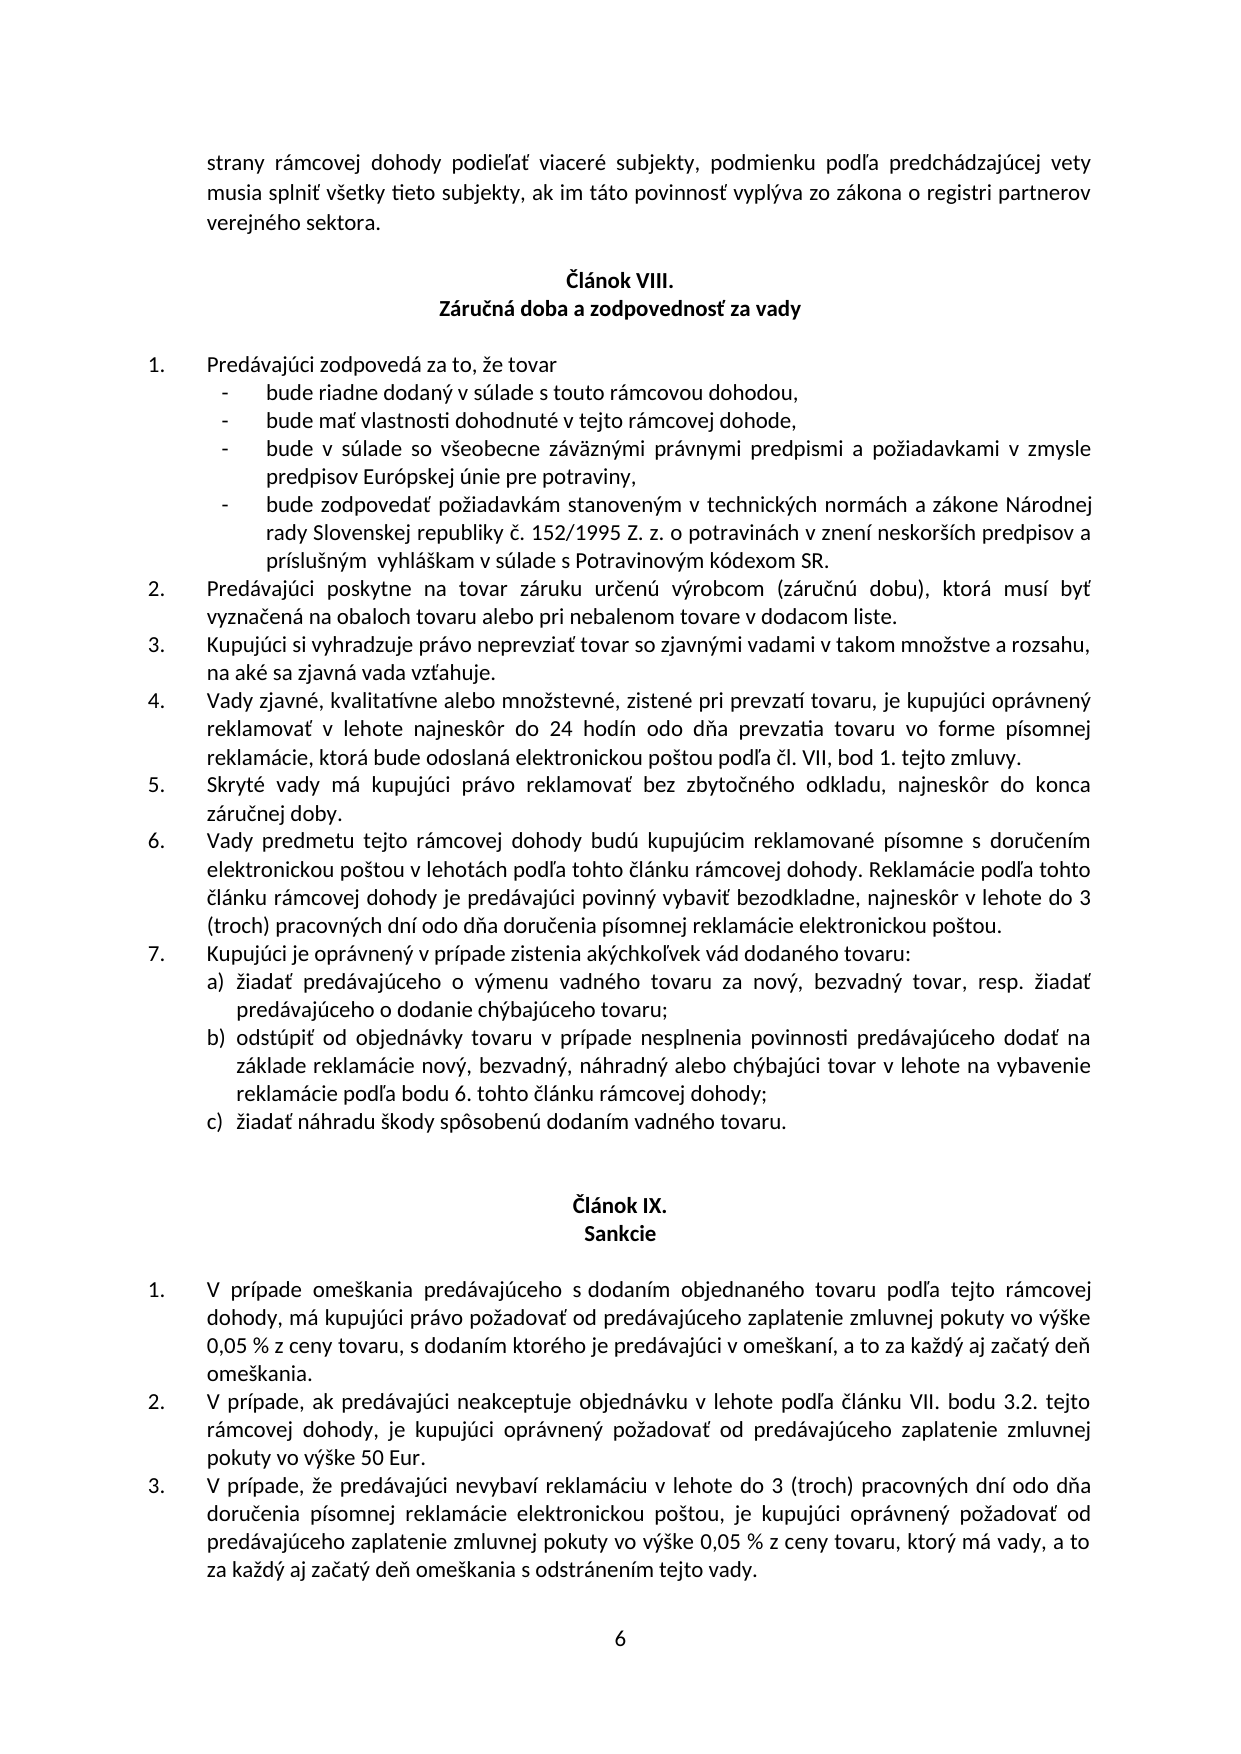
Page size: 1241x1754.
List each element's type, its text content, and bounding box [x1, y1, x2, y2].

text 1. V prípade omeškania predávajúceho s dodaním objednaného tovaru podľa tejto rámcovej dohody, má kupujúci právo požadovať od predávajúceho zaplatenie zmluvnej pokuty vo výške 0,05 % z ceny tovaru, s dodaním ktorého je predávajúci v omeškaní, a to za každý aj začatý deň omeškania. [148, 1275, 1093, 1387]
text 3. V prípade, že predávajúci nevybaví reklamáciu v lehote do 3 (troch) pracovných dní odo dňa doručenia písomnej reklamácie elektronickou poštou, je kupujúci oprávnený požadovať od predávajúceho zaplatenie zmluvnej pokuty vo výške 0,05 % z ceny tovaru, ktorý má vady, a to za každý aj začatý deň omeškania s odstránením tejto vady. [148, 1471, 1093, 1583]
text - bude v súlade so všeobecne záväznými právnymi predpismi a požiadavkami v zmysle predpisov Európskej únie pre potraviny, [221, 434, 1093, 490]
text Článok IX. [148, 1191, 1093, 1219]
text - bude riadne dodaný v súlade s touto rámcovou dohodou, [221, 378, 1093, 406]
text Záručná doba a zodpovednosť za vady [148, 294, 1093, 322]
text 4. Vady zjavné, kvalitatívne alebo množstevné, zistené pri prevzatí tovaru, je kupujúci oprávnený reklamovať v lehote najneskôr do 24 hodín odo dňa prevzatia tovaru vo forme písomnej reklamácie, ktorá bude odoslaná elektronickou poštou podľa čl. VII, bod 1. tejto zmluvy. [148, 687, 1093, 771]
text Sankcie [148, 1219, 1093, 1247]
text Článok VIII. [148, 266, 1093, 294]
text 1. Predávajúci zodpovedá za to, že tovar [148, 350, 1093, 378]
text 6. Vady predmetu tejto rámcovej dohody budú kupujúcim reklamované písomne s doručením elektronickou poštou v lehotách podľa tohto článku rámcovej dohody. Reklamácie podľa tohto článku rámcovej dohody je predávajúci povinný vybaviť bezodkladne, najneskôr v lehote do 3 (troch) pracovných dní odo dňa doručenia písomnej reklamácie elektronickou poštou. [148, 827, 1093, 939]
text 3. Kupujúci si vyhradzuje právo neprevziať tovar so zjavnými vadami v takom množstve a rozsahu, na aké sa zjavná vada vzťahuje. [148, 631, 1093, 687]
text a) žiadať predávajúceho o výmenu vadného tovaru za nový, bezvadný tovar, resp. žiadať predávajúceho o dodanie chýbajúceho tovaru; [207, 967, 1093, 1023]
text 2. Predávajúci poskytne na tovar záruku určenú výrobcom (záručnú dobu), ktorá musí byť vyznačená na obaloch tovaru alebo pri nebalenom tovare v dodacom liste. [148, 574, 1093, 631]
text b) odstúpiť od objednávky tovaru v prípade nesplnenia povinnosti predávajúceho dodať na základe reklamácie nový, bezvadný, náhradný alebo chýbajúci tovar v lehote na vybavenie reklamácie podľa bodu 6. tohto článku rámcovej dohody; [207, 1023, 1093, 1107]
text - bude mať vlastnosti dohodnuté v tejto rámcovej dohode, [221, 406, 1093, 434]
text c) žiadať náhradu škody spôsobenú dodaním vadného tovaru. [207, 1107, 1093, 1135]
text 2. V prípade, ak predávajúci neakceptuje objednávku v lehote podľa článku VII. bodu 3.2. tejto rámcovej dohody, je kupujúci oprávnený požadovať od predávajúceho zaplatenie zmluvnej pokuty vo výške 50 Eur. [148, 1387, 1093, 1471]
text 7. Kupujúci je oprávnený v prípade zistenia akýchkoľvek vád dodaného tovaru: [148, 939, 1093, 967]
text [148, 148, 1093, 236]
text - bude zodpovedať požiadavkám stanoveným v technických normách a zákone Národnej rady Slovenskej republiky č. 152/1995 Z. z. o potravinách v znení neskorších predpisov a príslušným vyhláškam v súlade s Potravinovým kódexom SR. [221, 490, 1093, 574]
text 5. Skryté vady má kupujúci právo reklamovať bez zbytočného odkladu, najneskôr do konca záručnej doby. [148, 771, 1093, 827]
